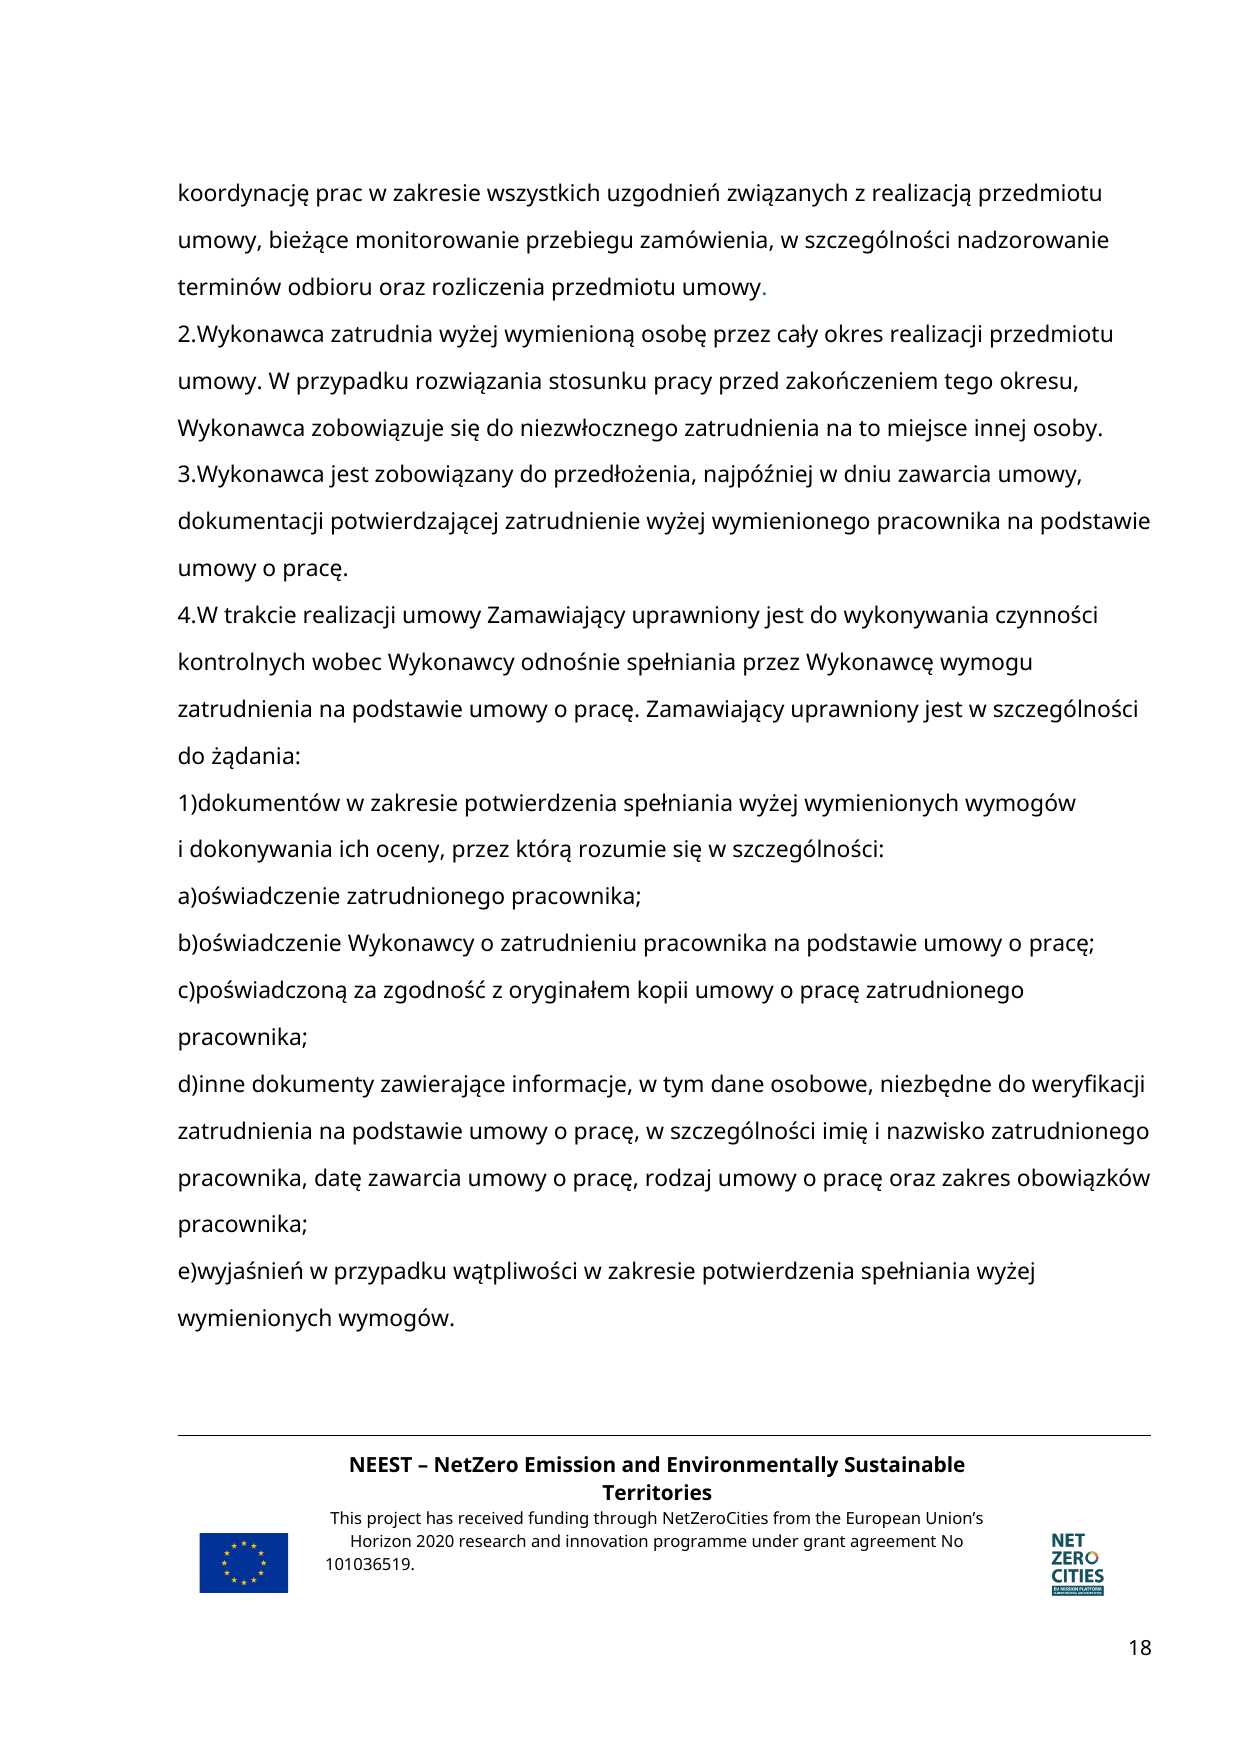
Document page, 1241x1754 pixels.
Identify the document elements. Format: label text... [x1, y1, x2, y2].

list Wykonawca zatrudnia wyżej wymienioną osobę przez cały okres realizacji przedmiotu umowy. W przypadku rozwiązania stosunku pracy przed zakończeniem tego okresu, Wykonawca zobowiązuje się do niezwłocznego zatrudnienia na to miejsce innej osoby. [177, 318, 1152, 443]
list poświadczoną za zgodność z oryginałem kopii umowy o pracę zatrudnionego pracownika; [177, 974, 1152, 1052]
list Wykonawca jest zobowiązany do przedłożenia, najpóźniej w dniu zawarcia umowy, dokumentacji potwierdzającej zatrudnienie wyżej wymienionego pracownika na podstawie umowy o pracę. [177, 458, 1152, 583]
list dokumentów w zakresie potwierdzenia spełniania wyżej wymienionych wymogów i dokonywania ich oceny, przez którą rozumie się w szczególności: [177, 787, 1152, 865]
picture [1033, 1519, 1122, 1608]
list oświadczenie Wykonawcy o zatrudnieniu pracownika na podstawie umowy o pracę; [177, 927, 1152, 958]
list oświadczenie zatrudnionego pracownika; [177, 880, 1152, 912]
picture [199, 1533, 289, 1593]
list inne dokumenty zawierające informacje, w tym dane osobowe, niezbędne do weryfikacji zatrudnienia na podstawie umowy o pracę, w szczególności imię i nazwisko zatrudnionego pracownika, datę zawarcia umowy o pracę, rodzaj umowy o pracę oraz zakres obowiązków pracownika; [177, 1068, 1152, 1240]
list W trakcie realizacji umowy Zamawiający uprawniony jest do wykonywania czynności kontrolnych wobec Wykonawcy odnośnie spełniania przez Wykonawcę wymogu zatrudnienia na podstawie umowy o pracę. Zamawiający uprawniony jest w szczególności do żądania: [177, 599, 1152, 771]
list wyjaśnień w przypadku wątpliwości w zakresie potwierdzenia spełniania wyżej wymienionych wymogów. [177, 1255, 1152, 1333]
